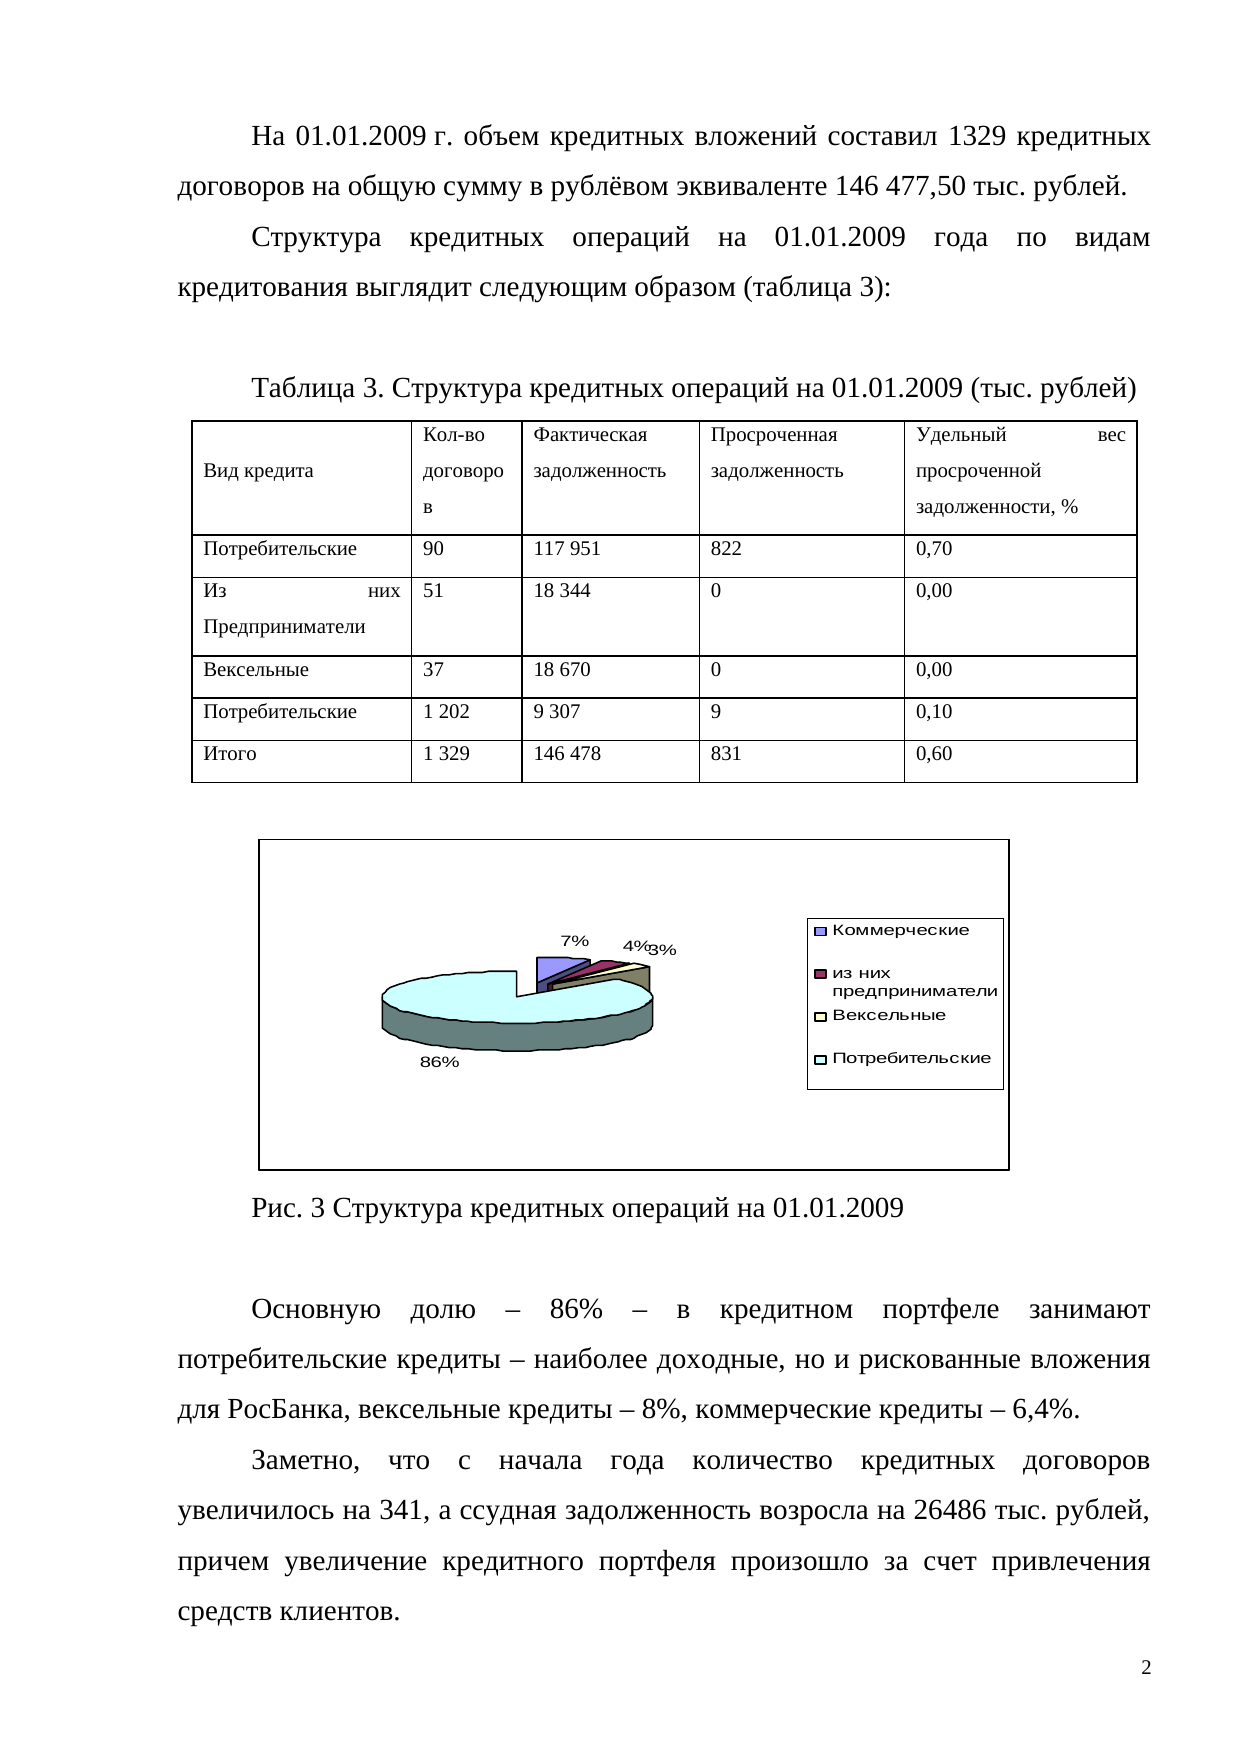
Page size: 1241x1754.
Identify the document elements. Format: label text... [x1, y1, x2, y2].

table_cell 0,00 [905, 657, 1136, 697]
table_cell 0,00 [905, 578, 1136, 655]
table_cell Итого [193, 741, 411, 782]
table_header Кол-во договоров [412, 422, 521, 534]
table_cell 1 202 [412, 699, 521, 739]
table_cell 831 [700, 741, 904, 782]
table_cell 90 [412, 536, 521, 577]
table_cell 18 670 [523, 657, 699, 697]
table_cell 1 329 [412, 741, 521, 782]
table_header Фактическая задолженность [523, 422, 699, 534]
table_cell 117 951 [523, 536, 699, 577]
subtitle Структура кредитных операций на 01.01.2009 года по видам кредитования выглядит следующим образом (таблица 3): [177, 219, 1152, 303]
table_cell 0 [700, 578, 904, 655]
table_cell 0,70 [905, 536, 1136, 577]
table_cell Вексельные [193, 657, 411, 697]
table_cell Потребительские [193, 536, 411, 577]
table_cell 146 478 [523, 741, 699, 782]
table_cell 51 [412, 578, 521, 655]
table_cell 0 [700, 657, 904, 697]
table_header Просроченная задолженность [700, 422, 904, 534]
table_cell 37 [412, 657, 521, 697]
table_cell Из них Предприниматели [193, 578, 411, 655]
table_cell 822 [700, 536, 904, 577]
subtitle Основную долю – 86% – в кредитном портфеле занимают потребительские кредиты – наиболее доходные, но и рискованные вложения для РосБанка, вексельные кредиты – 8%, коммерческие кредиты – 6,4%. [177, 1291, 1152, 1425]
table_cell 18 344 [523, 578, 699, 655]
table_header Удельный вес просроченной задолженности, % [905, 422, 1136, 534]
text Рис. 3 Структура кредитных операций на 01.01.2009 [177, 1190, 1152, 1224]
table_cell 0,60 [905, 741, 1136, 782]
table_header Вид кредита [193, 422, 411, 534]
subtitle Таблица 3. Структура кредитных операций на 01.01.2009 (тыс. рублей) [177, 370, 1152, 403]
table_cell 0,10 [905, 699, 1136, 739]
subtitle На 01.01.2009 г. объем кредитных вложений составил 1329 кредитных договоров на общую сумму в рублёвом эквиваленте 146 477,50 тыс. рублей. [177, 118, 1152, 202]
subtitle Заметно, что с начала года количество кредитных договоров увеличилось на 341, а ссудная задолженность возросла на 26486 тыс. рублей, причем увеличение кредитного портфеля произошло за счет привлечения средств клиентов. [177, 1442, 1152, 1626]
table_cell 9 [700, 699, 904, 739]
table_cell 9 307 [523, 699, 699, 739]
table_cell Потребительские [193, 699, 411, 739]
